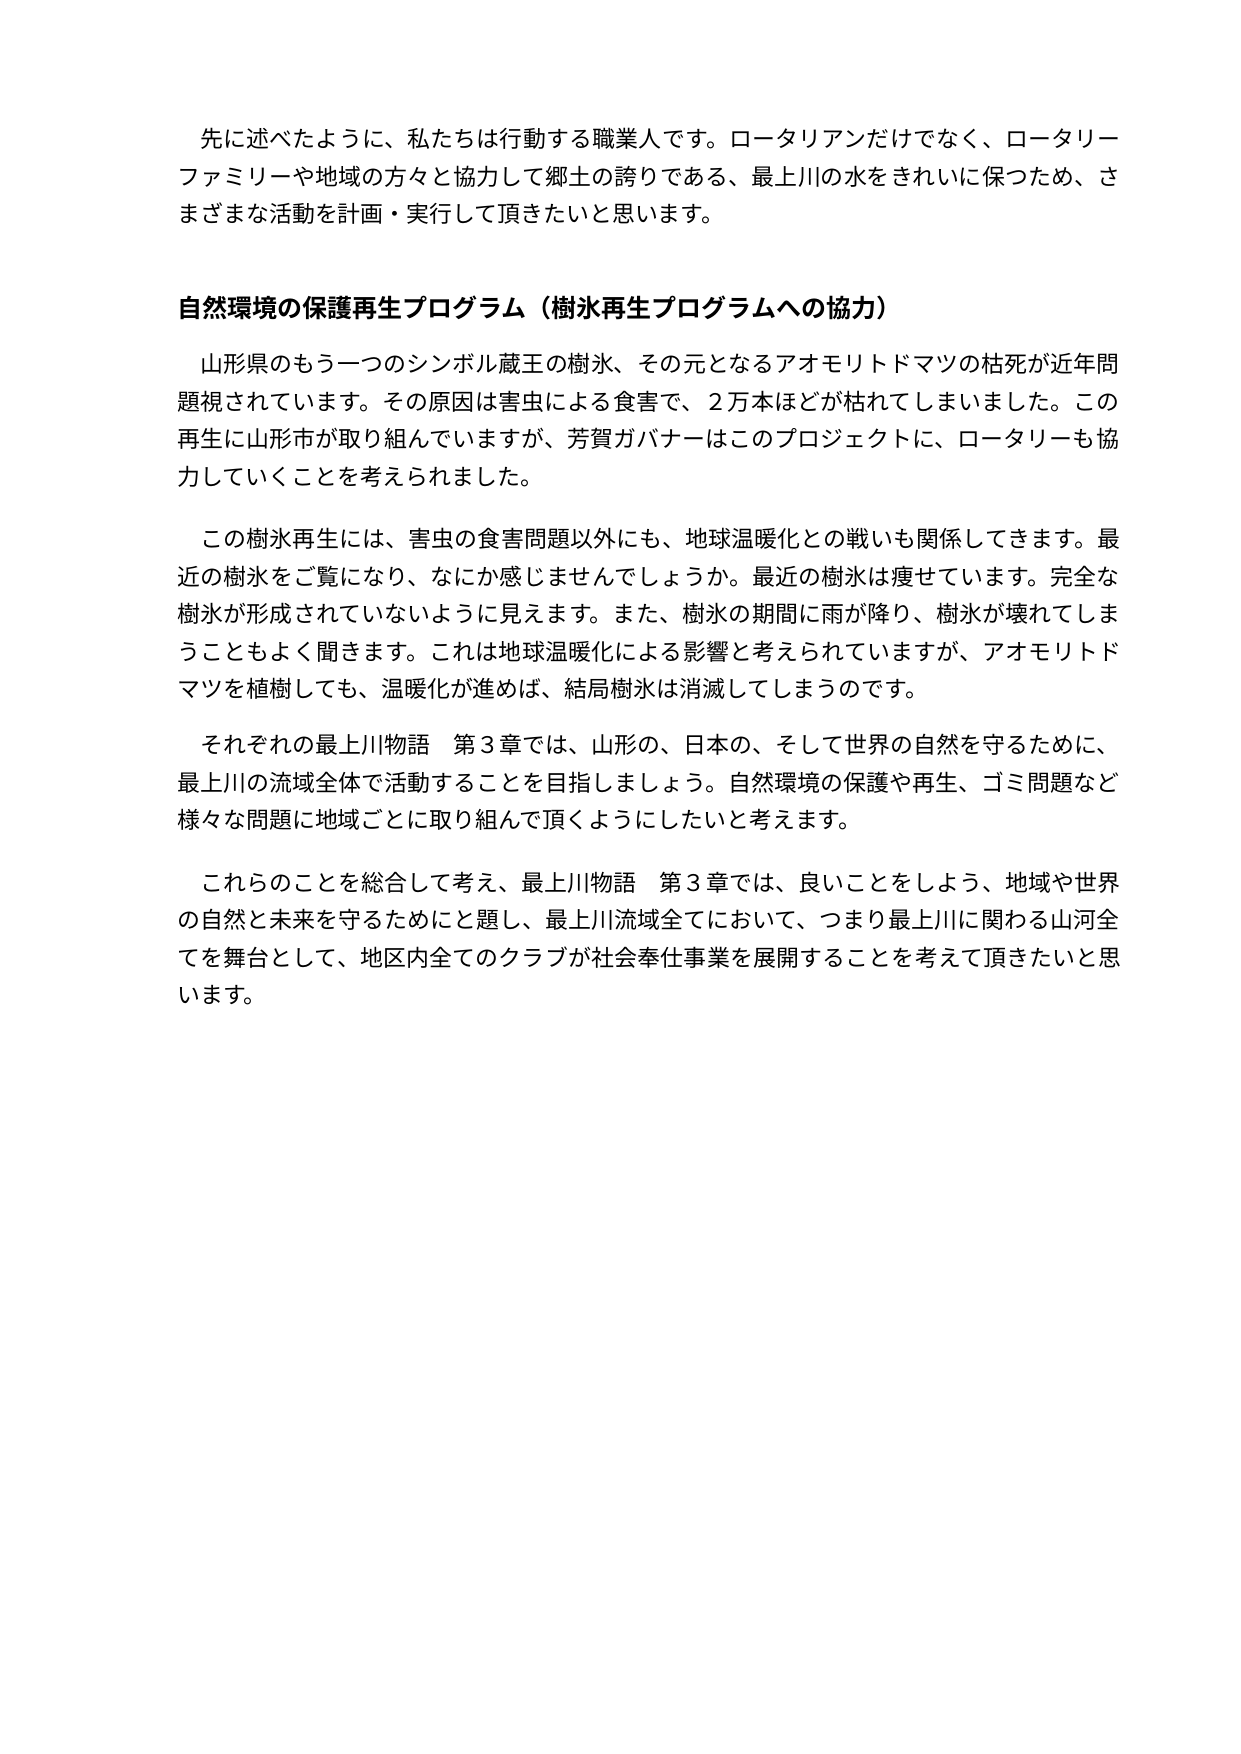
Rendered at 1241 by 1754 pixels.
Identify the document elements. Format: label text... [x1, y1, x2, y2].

text それぞれの最上川物語 第３章では、山形の、日本の、そして世界の自然を守るために、最上川の流域全体で活動することを目指しましょう。自然環境の保護や再生、ゴミ問題など様々な問題に地域ごとに取り組んで頂くようにしたいと考えます。 [177, 725, 1122, 838]
text 先に述べたように、私たちは行動する職業人です。ロータリアンだけでなく、ロータリーファミリーや地域の方々と協力して郷土の誇りである、最上川の水をきれいに保つため、さまざまな活動を計画・実行して頂きたいと思います。 [177, 119, 1122, 231]
text 山形県のもう一つのシンボル蔵王の樹氷、その元となるアオモリトドマツの枯死が近年問題視されています。その原因は害虫による食害で、２万本ほどが枯れてしまいました。この再生に山形市が取り組んでいますが、芳賀ガバナーはこのプロジェクトに、ロータリーも協力していくことを考えられました。 [177, 344, 1122, 494]
text 自然環境の保護再生プログラム（樹氷再生プログラムへの協力） [177, 288, 1122, 325]
text この樹氷再生には、害虫の食害問題以外にも、地球温暖化との戦いも関係してきます。最近の樹氷をご覧になり、なにか感じませんでしょうか。最近の樹氷は痩せています。完全な樹氷が形成されていないように見えます。また、樹氷の期間に雨が降り、樹氷が壊れてしまうこともよく聞きます。これは地球温暖化による影響と考えられていますが、アオモリトドマツを植樹しても、温暖化が進めば、結局樹氷は消滅してしまうのです。 [177, 519, 1122, 706]
text これらのことを総合して考え、最上川物語 第３章では、良いことをしよう、地域や世界の自然と未来を守るためにと題し、最上川流域全てにおいて、つまり最上川に関わる山河全てを舞台として、地区内全てのクラブが社会奉仕事業を展開することを考えて頂きたいと思います。 [177, 863, 1122, 1013]
